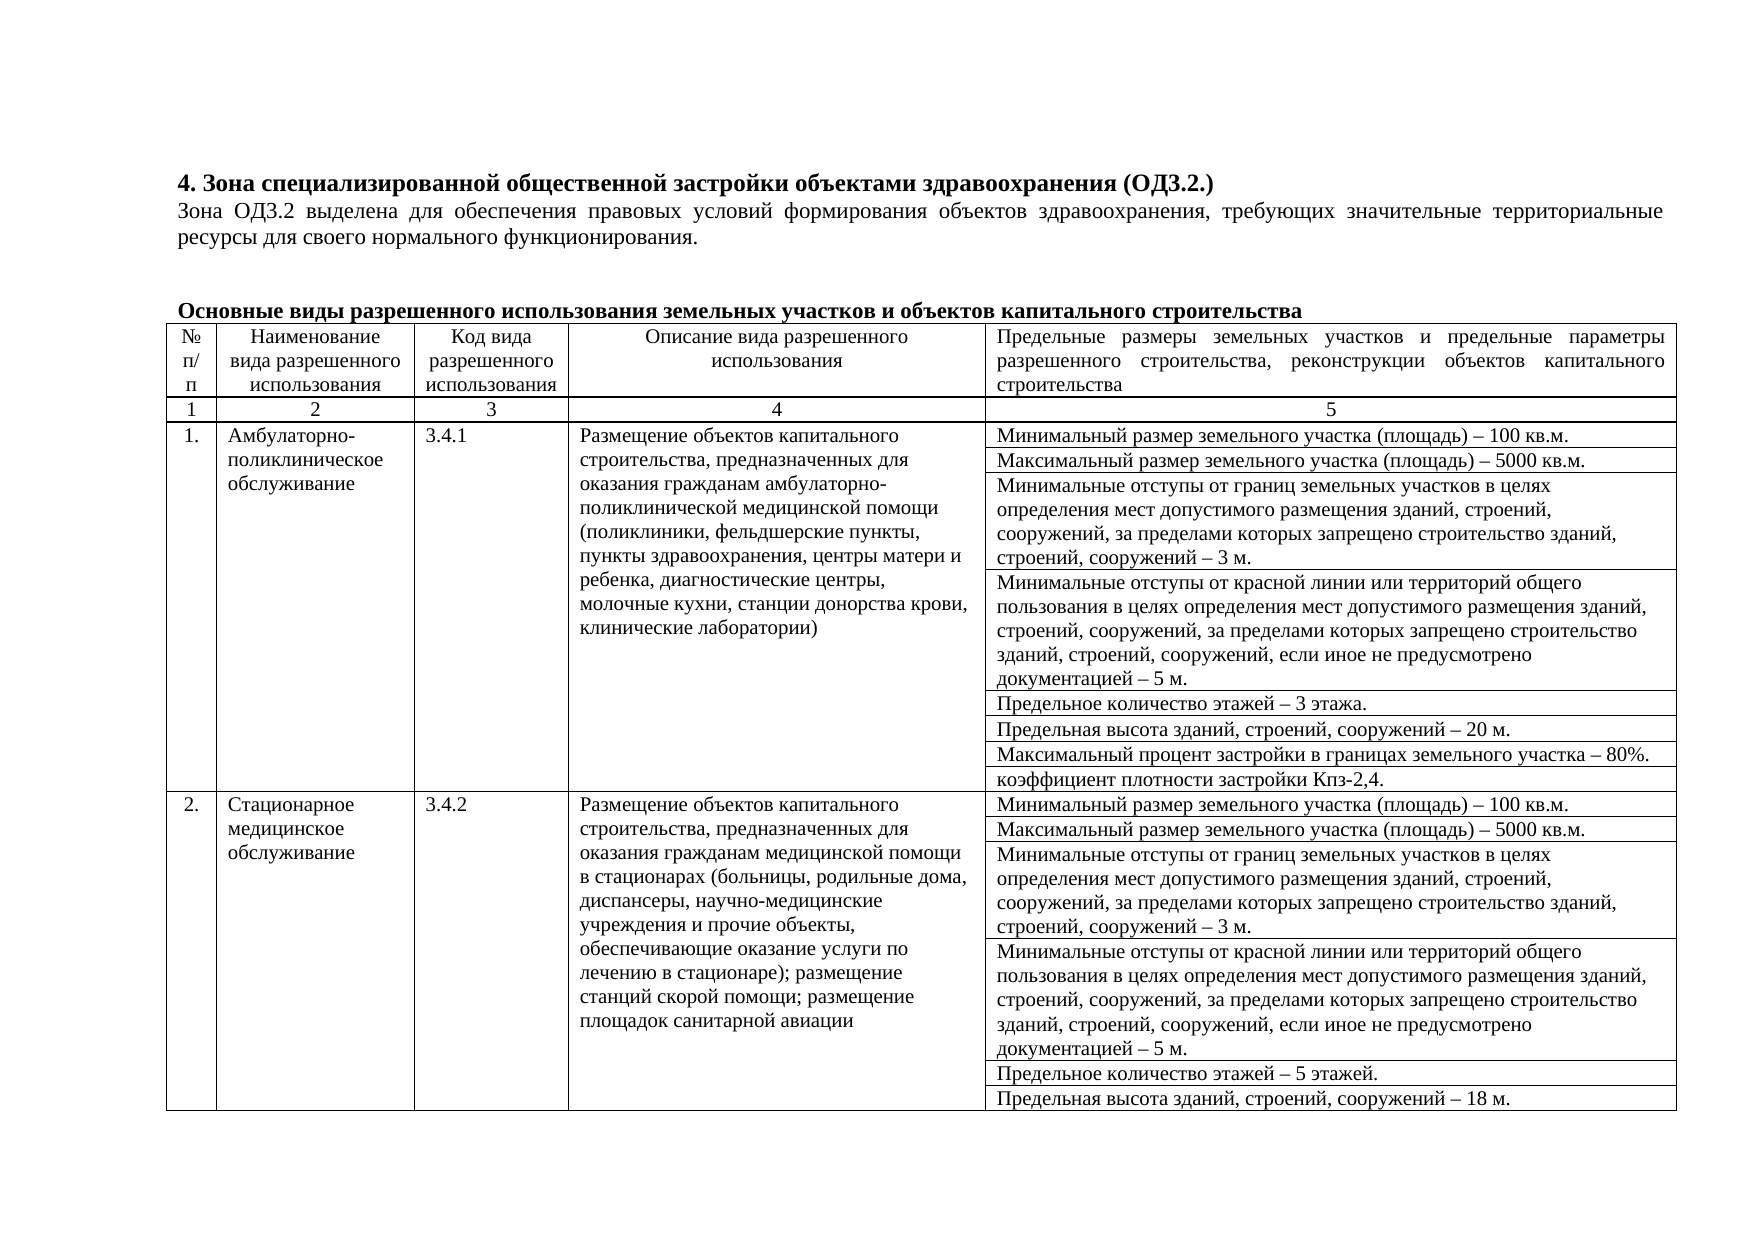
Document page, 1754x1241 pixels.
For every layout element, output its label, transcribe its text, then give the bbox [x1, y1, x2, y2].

table_header № п/п [167, 324, 216, 396]
table_cell Максимальный размер земельного участка (площадь) – 5000 кв.м. [986, 448, 1676, 472]
table_cell Минимальные отступы от границ земельных участков в целях определения мест допустимого размещения зданий, строений, сооружений, за пределами которых запрещено строительство зданий, строений, сооружений – 3 м. [986, 473, 1676, 569]
table_cell Минимальные отступы от границ земельных участков в целях определения мест допустимого размещения зданий, строений, сооружений, за пределами которых запрещено строительство зданий, строений, сооружений – 3 м. [986, 842, 1676, 938]
table_cell Максимальный размер земельного участка (площадь) – 5000 кв.м. [986, 817, 1676, 841]
table_cell Максимальный процент застройки в границах земельного участка – 80%. [986, 742, 1676, 766]
table_header Описание вида разрешенного использования [569, 324, 985, 396]
table_cell 2. [167, 792, 216, 1110]
table_cell 3.4.2 [415, 792, 568, 1110]
table_cell Размещение объектов капитального строительства, предназначенных для оказания гражданам медицинской помощи в стационарах (больницы, родильные дома, диспансеры, научно-медицинские учреждения и прочие объекты, обеспечивающие оказание услуги по лечению в стационаре); размещение станций скорой помощи; размещение площадок санитарной авиации [569, 792, 985, 1110]
table_cell Предельная высота зданий, строений, сооружений – 20 м. [986, 716, 1676, 741]
table_header Код вида разрешенного использования [415, 324, 568, 396]
table_cell Предельное количество этажей – 3 этажа. [986, 691, 1676, 715]
table_cell Стационарное медицинское обслуживание [217, 792, 414, 1110]
table_cell 1. [167, 423, 216, 791]
table_header Предельные размеры земельных участков и предельные параметры разрешенного строительства, реконструкции объектов капитального строительства [986, 324, 1676, 396]
table_cell Минимальные отступы от красной линии или территорий общего пользования в целях определения мест допустимого размещения зданий, строений, сооружений, за пределами которых запрещено строительство зданий, строений, сооружений, если иное не предусмотрено документацией – 5 м. [986, 939, 1676, 1059]
table_cell 3 [415, 398, 568, 421]
table_cell коэффициент плотности застройки Кпз-2,4. [986, 767, 1676, 791]
subtitle 4. Зона специализированной общественной застройки объектами здравоохранения (ОД3.2.) [177, 168, 1665, 197]
subtitle Основные виды разрешенного использования земельных участков и объектов капитального строительства [177, 297, 1665, 323]
table_cell Минимальные отступы от красной линии или территорий общего пользования в целях определения мест допустимого размещения зданий, строений, сооружений, за пределами которых запрещено строительство зданий, строений, сооружений, если иное не предусмотрено документацией – 5 м. [986, 570, 1676, 690]
table_cell 4 [569, 398, 985, 421]
table_cell Минимальный размер земельного участка (площадь) – 100 кв.м. [986, 792, 1676, 816]
table_cell 5 [986, 398, 1676, 421]
table_cell Размещение объектов капитального строительства, предназначенных для оказания гражданам амбулаторно-поликлинической медицинской помощи (поликлиники, фельдшерские пункты, пункты здравоохранения, центры матери и ребенка, диагностические центры, молочные кухни, станции донорства крови, клинические лаборатории) [569, 423, 985, 791]
table_cell 1 [167, 398, 216, 421]
table_cell 2 [217, 398, 414, 421]
table_cell 3.4.1 [415, 423, 568, 791]
text Зона ОД3.2 выделена для обеспечения правовых условий формирования объектов здравоохранения, требующих значительные территориальные ресурсы для своего нормального функционирования. [177, 197, 1665, 249]
table_cell Амбулаторно-поликлиническое обслуживание [217, 423, 414, 791]
table_header Наименование вида разрешенного использования [217, 324, 414, 396]
table_cell Минимальный размер земельного участка (площадь) – 100 кв.м. [986, 423, 1676, 447]
table_cell Предельная высота зданий, строений, сооружений – 18 м. [986, 1086, 1676, 1110]
table_cell Предельное количество этажей – 5 этажей. [986, 1061, 1676, 1085]
